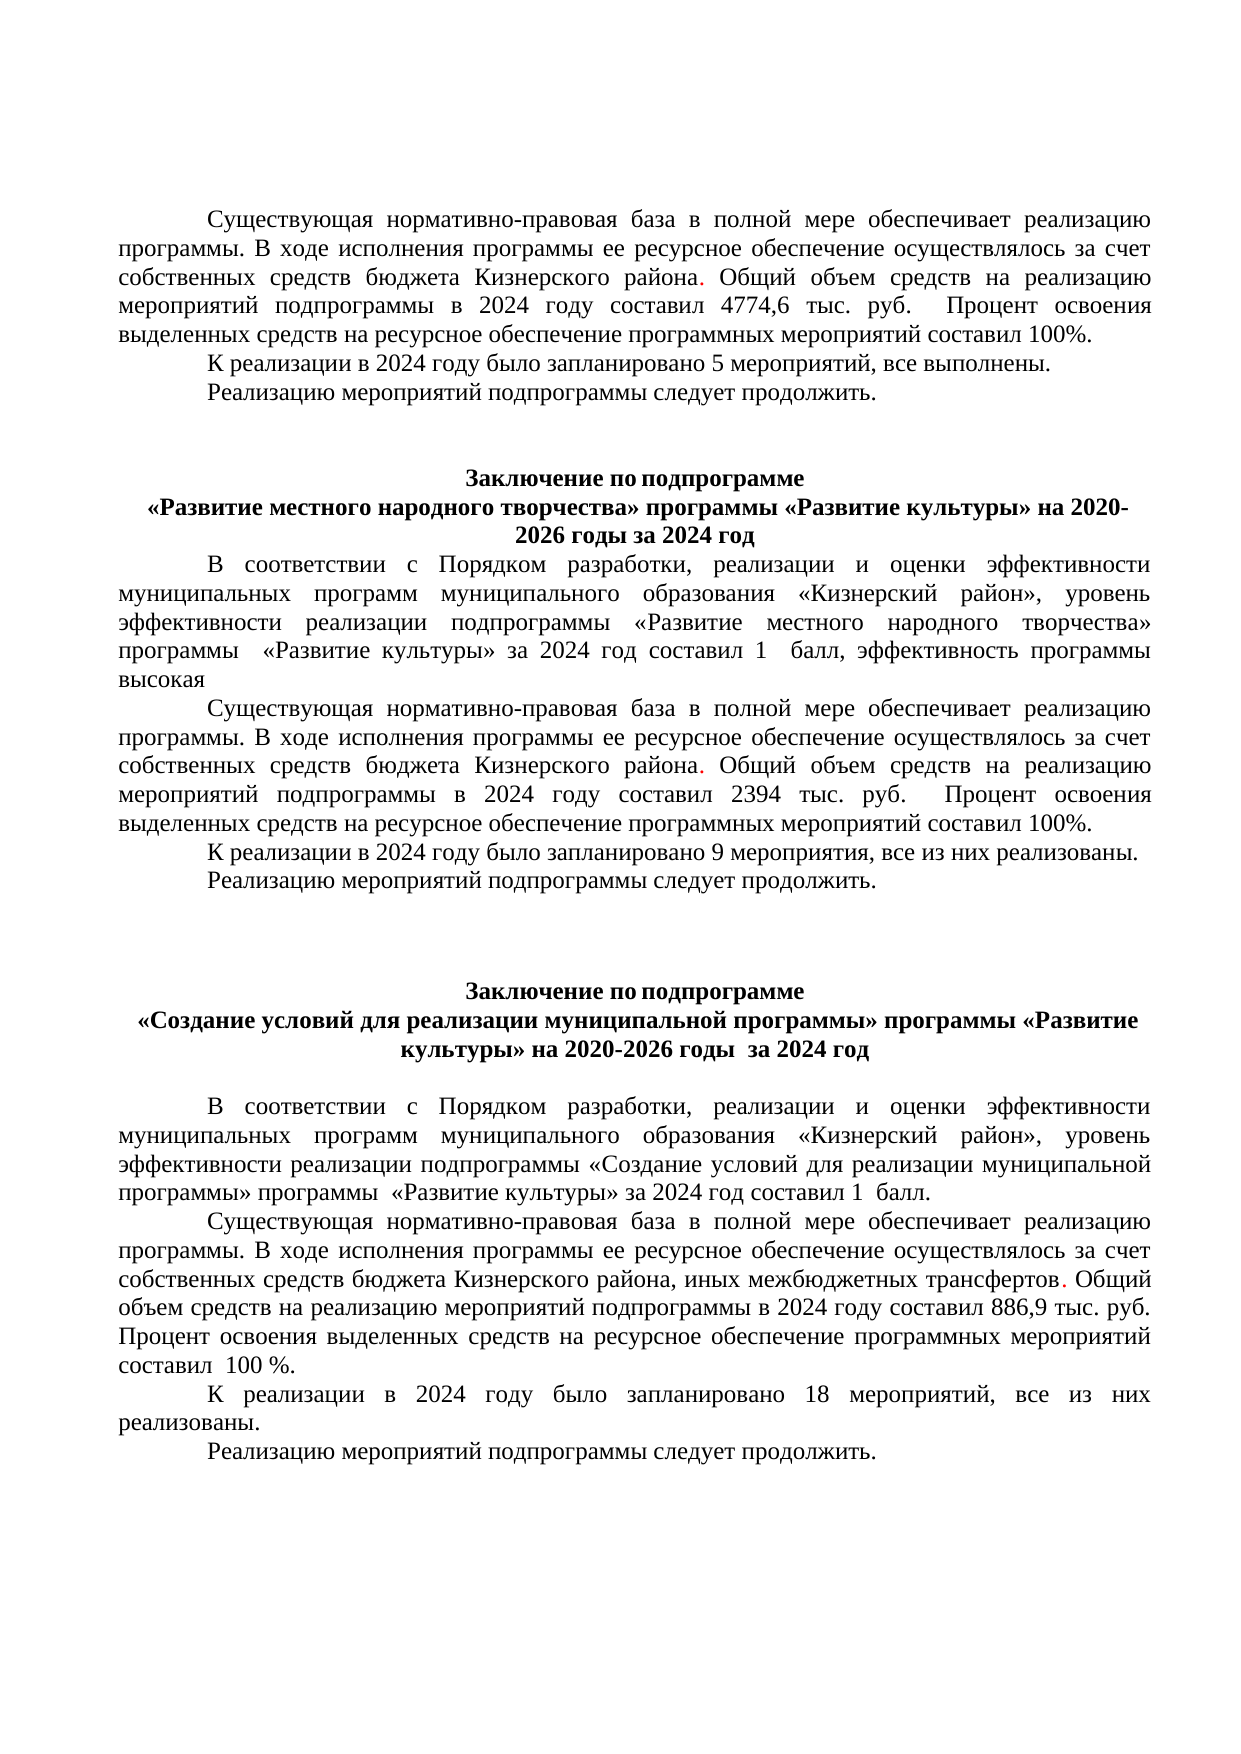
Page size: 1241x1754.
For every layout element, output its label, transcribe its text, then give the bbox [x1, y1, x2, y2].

text Существующая нормативно-правовая база в полной мере обеспечивает реализацию программы. В ходе исполнения программы ее ресурсное обеспечение осуществлялось за счет собственных средств бюджета Кизнерского района. Общий объем средств на реализацию мероприятий подпрограммы в 2024 году составил 4774,6 тыс. руб. Процент освоения выделенных средств на ресурсное обеспечение программных мероприятий составил 100%. [118, 204, 1152, 348]
text Существующая нормативно-правовая база в полной мере обеспечивает реализацию программы. В ходе исполнения программы ее ресурсное обеспечение осуществлялось за счет собственных средств бюджета Кизнерского района, иных межбюджетных трансфертов. Общий объем средств на реализацию мероприятий подпрограммы в 2024 году составил 886,9 тыс. руб. Процент освоения выделенных средств на ресурсное обеспечение программных мероприятий составил 100 %. [118, 1206, 1152, 1379]
text Заключение по подпрограмме [118, 463, 1152, 492]
text В соответствии с Порядком разработки, реализации и оценки эффективности муниципальных программ муниципального образования «Кизнерский район», уровень эффективности реализации подпрограммы «Развитие местного народного творчества» программы «Развитие культуры» за 2024 год составил 1 балл, эффективность программы высокая [118, 549, 1152, 693]
text «Создание условий для реализации муниципальной программы» программы «Развитие культуры» на 2020-2026 годы за 2024 год [118, 1005, 1152, 1062]
text Заключение по подпрограмме [118, 976, 1152, 1005]
text К реализации в 2024 году было запланировано 18 мероприятий, все из них реализованы. [118, 1379, 1152, 1436]
text Реализацию мероприятий подпрограммы следует продолжить. [118, 866, 1152, 894]
text Реализацию мероприятий подпрограммы следует продолжить. [118, 377, 1152, 406]
text Реализацию мероприятий подпрограммы следует продолжить. [118, 1436, 1152, 1465]
text К реализации в 2024 году было запланировано 5 мероприятий, все выполнены. [118, 348, 1152, 377]
text К реализации в 2024 году было запланировано 9 мероприятия, все из них реализованы. [118, 837, 1152, 866]
text В соответствии с Порядком разработки, реализации и оценки эффективности муниципальных программ муниципального образования «Кизнерский район», уровень эффективности реализации подпрограммы «Создание условий для реализации муниципальной программы» программы «Развитие культуры» за 2024 год составил 1 балл. [118, 1091, 1152, 1206]
text «Развитие местного народного творчества» программы «Развитие культуры» на 2020-2026 годы за 2024 год [118, 492, 1152, 549]
text Существующая нормативно-правовая база в полной мере обеспечивает реализацию программы. В ходе исполнения программы ее ресурсное обеспечение осуществлялось за счет собственных средств бюджета Кизнерского района. Общий объем средств на реализацию мероприятий подпрограммы в 2024 году составил 2394 тыс. руб. Процент освоения выделенных средств на ресурсное обеспечение программных мероприятий составил 100%. [118, 693, 1152, 837]
